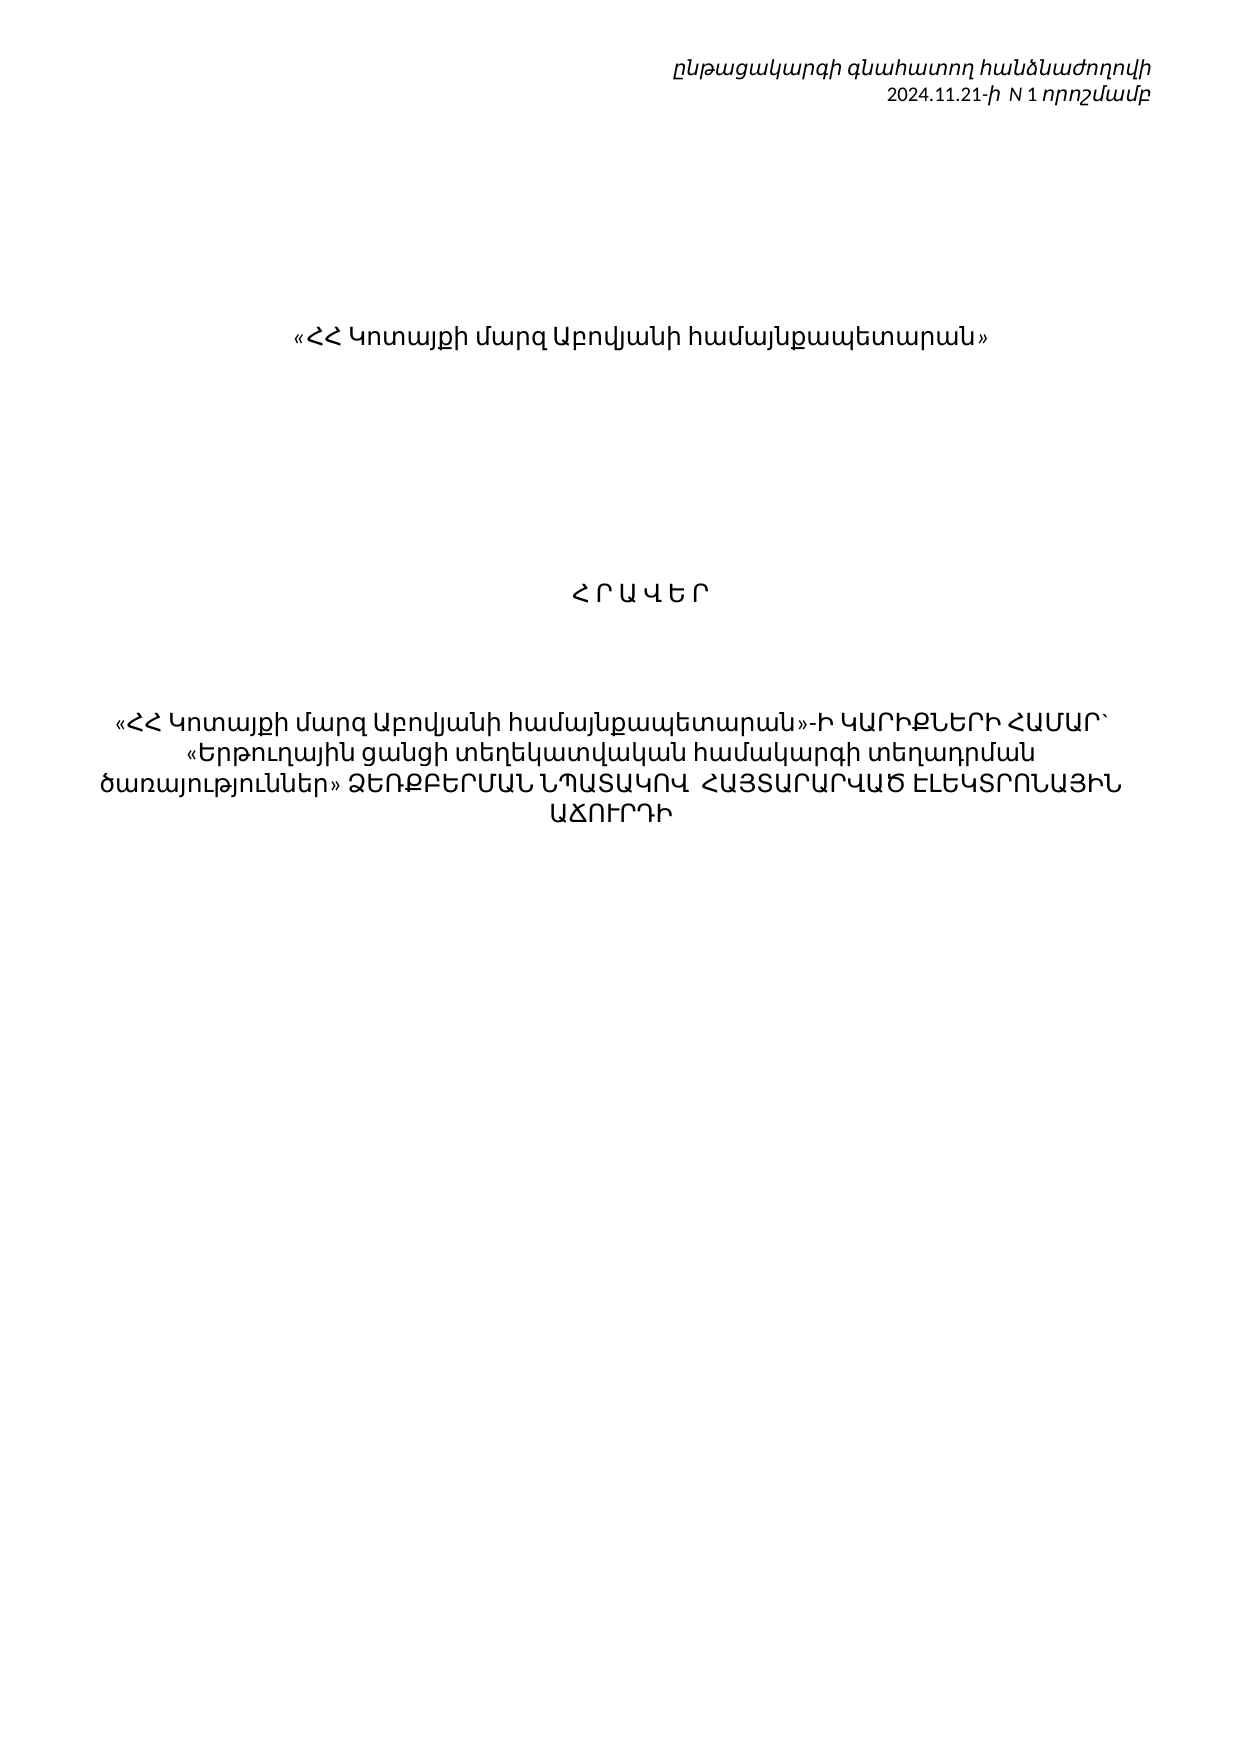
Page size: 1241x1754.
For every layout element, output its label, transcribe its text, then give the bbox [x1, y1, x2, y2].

text Հ Ր Ա Վ Ե Ր [69, 578, 1152, 608]
text « ՀՀ Կոտայքի մարզ Աբովյանի համայնքապետարան» [69, 321, 1152, 352]
text «ՀՀ Կոտայքի մարզ Աբովյանի համայնքապետարան»-Ի ԿԱՐԻՔՆԵՐԻ ՀԱՄԱՐ` «Երթուղային ցանցի տեղեկատվական համակարգի տեղադրման ծառայություններ» ՁԵՌՔԲԵՐՄԱՆ ՆՊԱՏԱԿՈՎ ՀԱՅՏԱՐԱՐՎԱԾ ԷԼԵԿՏՐՈՆԱՅԻՆ ԱՃՈՒՐԴԻ [69, 707, 1152, 829]
text ընթացակարգի գնահատող հանձնաժողովի [69, 56, 1152, 81]
text 2024.11.21 -ի N 1 որոշմամբ [69, 81, 1152, 106]
